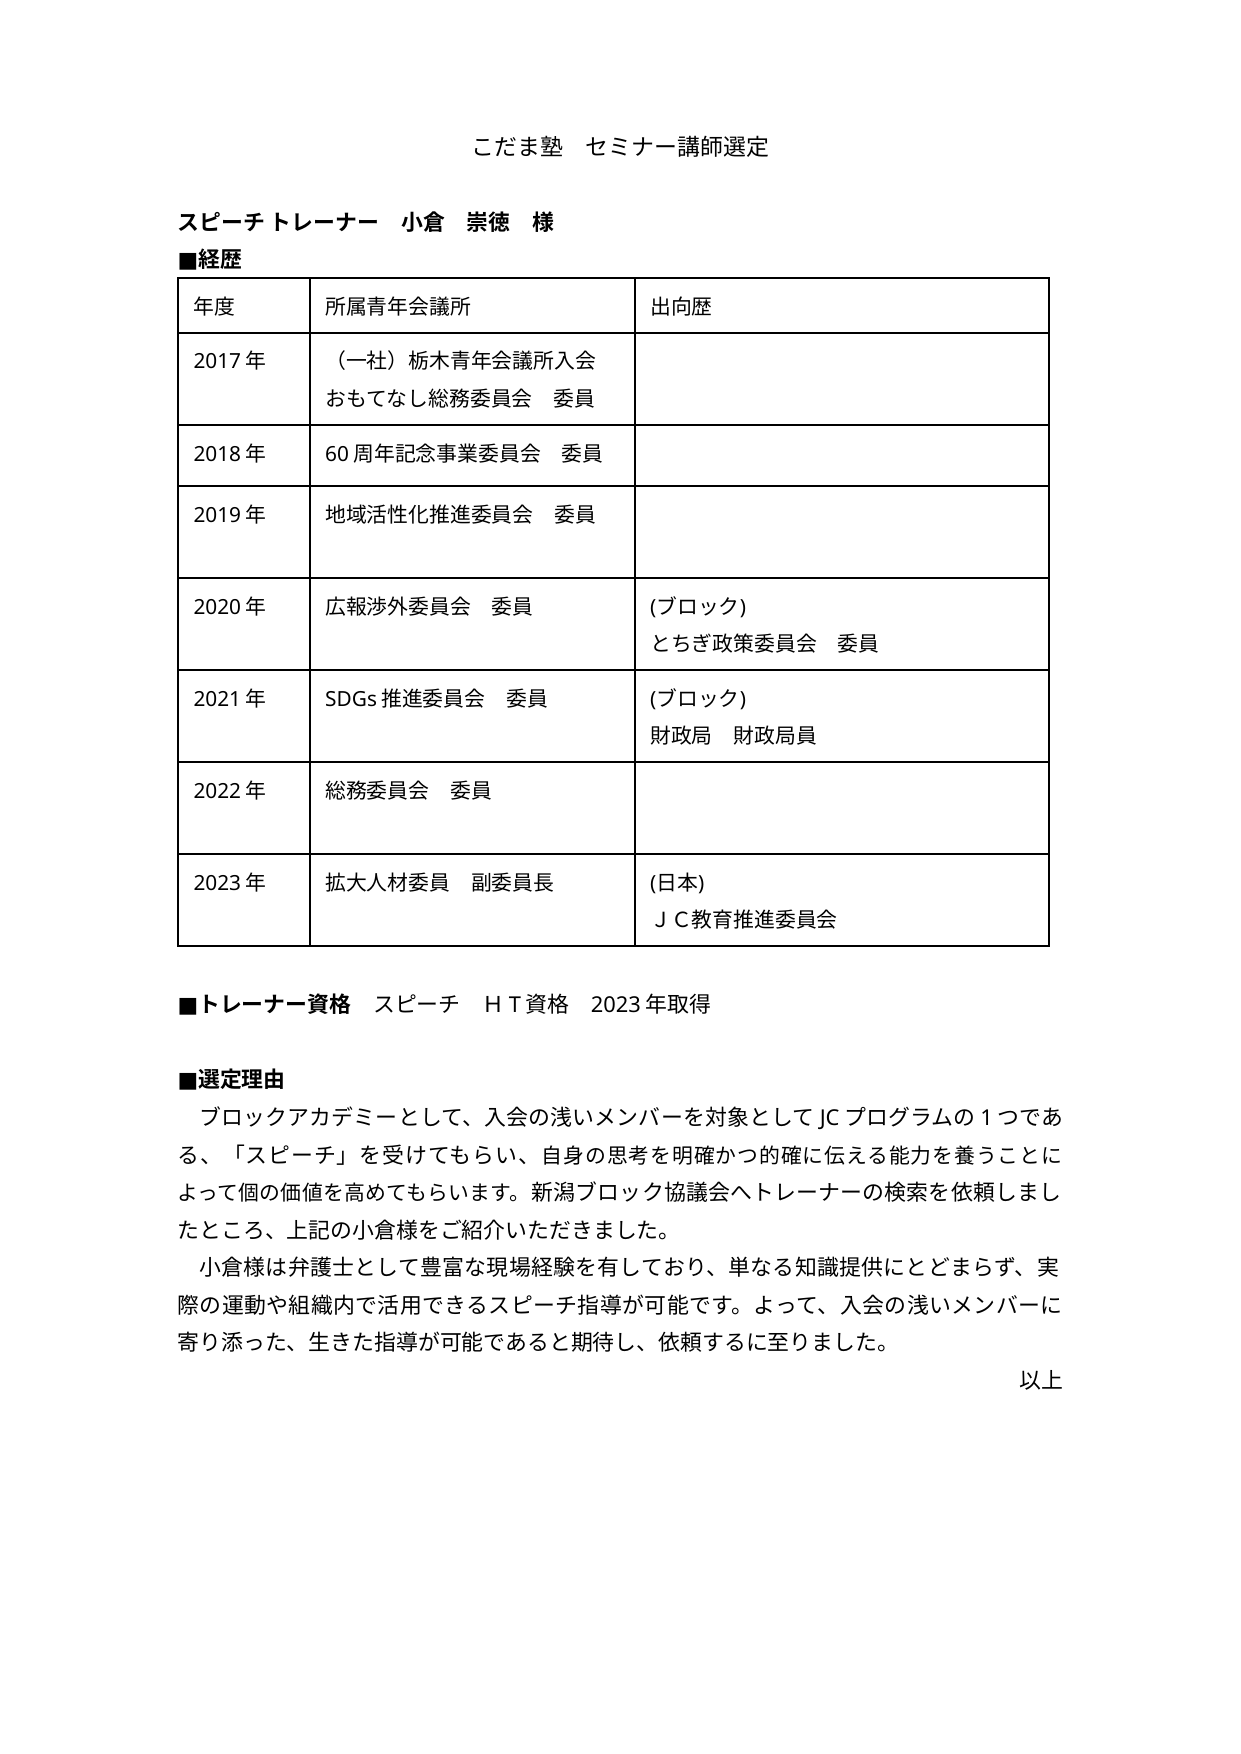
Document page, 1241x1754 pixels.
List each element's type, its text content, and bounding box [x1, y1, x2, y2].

table_cell 2017年 [179, 334, 309, 424]
table_cell 拡大人材委員 副委員長 [311, 855, 634, 945]
table_cell (ブロック) とちぎ政策委員会 委員 [636, 579, 1048, 669]
table_cell (ブロック) 財政局 財政局員 [636, 671, 1048, 761]
table_header 出向歴 [636, 279, 1048, 332]
text ■選定理由 [177, 1060, 1063, 1097]
table_cell 広報渉外委員会 委員 [311, 579, 634, 669]
text ブロックアカデミーとして、入会の浅いメンバーを対象としてJCプログラムの1つである、「スピーチ」を受けてもらい、自身の思考を明確かつ的確に伝える能力を養うことによって個の価値を高めてもらいます。新潟ブロック協議会へトレーナーの検索を依頼しましたところ、上記の小倉様をご紹介いただきました。 [177, 1097, 1063, 1247]
table_cell [636, 426, 1048, 485]
table_header 年度 [179, 279, 309, 332]
table_header 所属青年会議所 [311, 279, 634, 332]
table_cell [636, 334, 1048, 424]
table_cell 総務委員会 委員 [311, 763, 634, 853]
table_cell 2023年 [179, 855, 309, 945]
table_cell [636, 487, 1048, 577]
table_cell 地域活性化推進委員会 委員 [311, 487, 634, 577]
table_cell 2022年 [179, 763, 309, 853]
table_cell 2019年 [179, 487, 309, 577]
text スピーチ トレーナー 小倉 崇徳 様 [177, 202, 1063, 239]
table_cell 2021年 [179, 671, 309, 761]
text こだま塾 セミナー講師選定 [177, 127, 1063, 164]
table_cell 2018年 [179, 426, 309, 485]
table_cell [636, 763, 1048, 853]
table_cell (日本) ＪＣ教育推進委員会 [636, 855, 1048, 945]
text 小倉様は弁護士として豊富な現場経験を有しており、単なる知識提供にとどまらず、実際の運動や組織内で活用できるスピーチ指導が可能です。よって、入会の浅いメンバーに寄り添った、生きた指導が可能であると期待し、依頼するに至りました。 [177, 1247, 1063, 1360]
table_cell （一社）栃木青年会議所入会 おもてなし総務委員会 委員 [311, 334, 634, 424]
table_cell SDGs推進委員会 委員 [311, 671, 634, 761]
table_cell 2020年 [179, 579, 309, 669]
text ■トレーナー資格 スピーチ ＨT資格 2023年取得 [177, 985, 1063, 1022]
text ■経歴 [177, 239, 1063, 277]
text 以上 [177, 1360, 1063, 1397]
table_cell 60周年記念事業委員会 委員 [311, 426, 634, 485]
